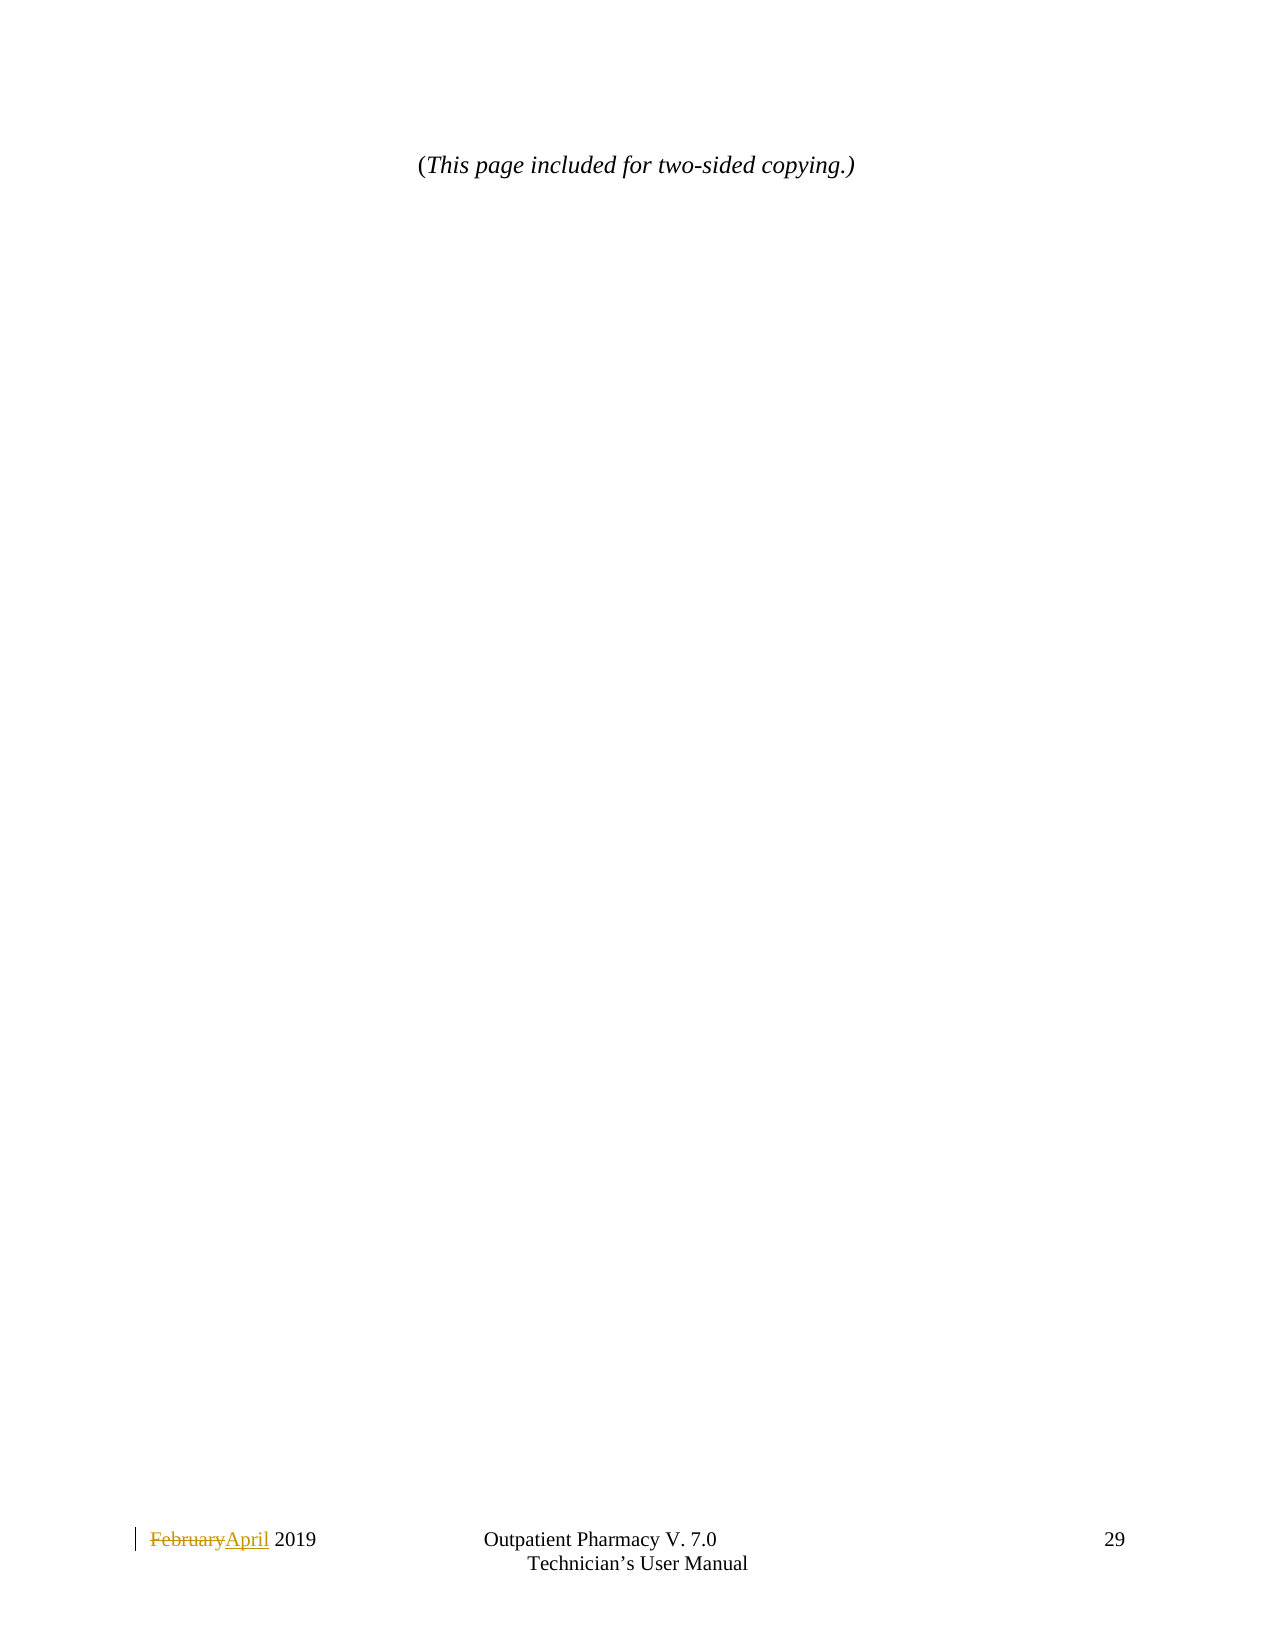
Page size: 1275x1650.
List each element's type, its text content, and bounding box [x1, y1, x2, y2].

text (This page included for two-sided copying.) [150, 150, 1125, 179]
